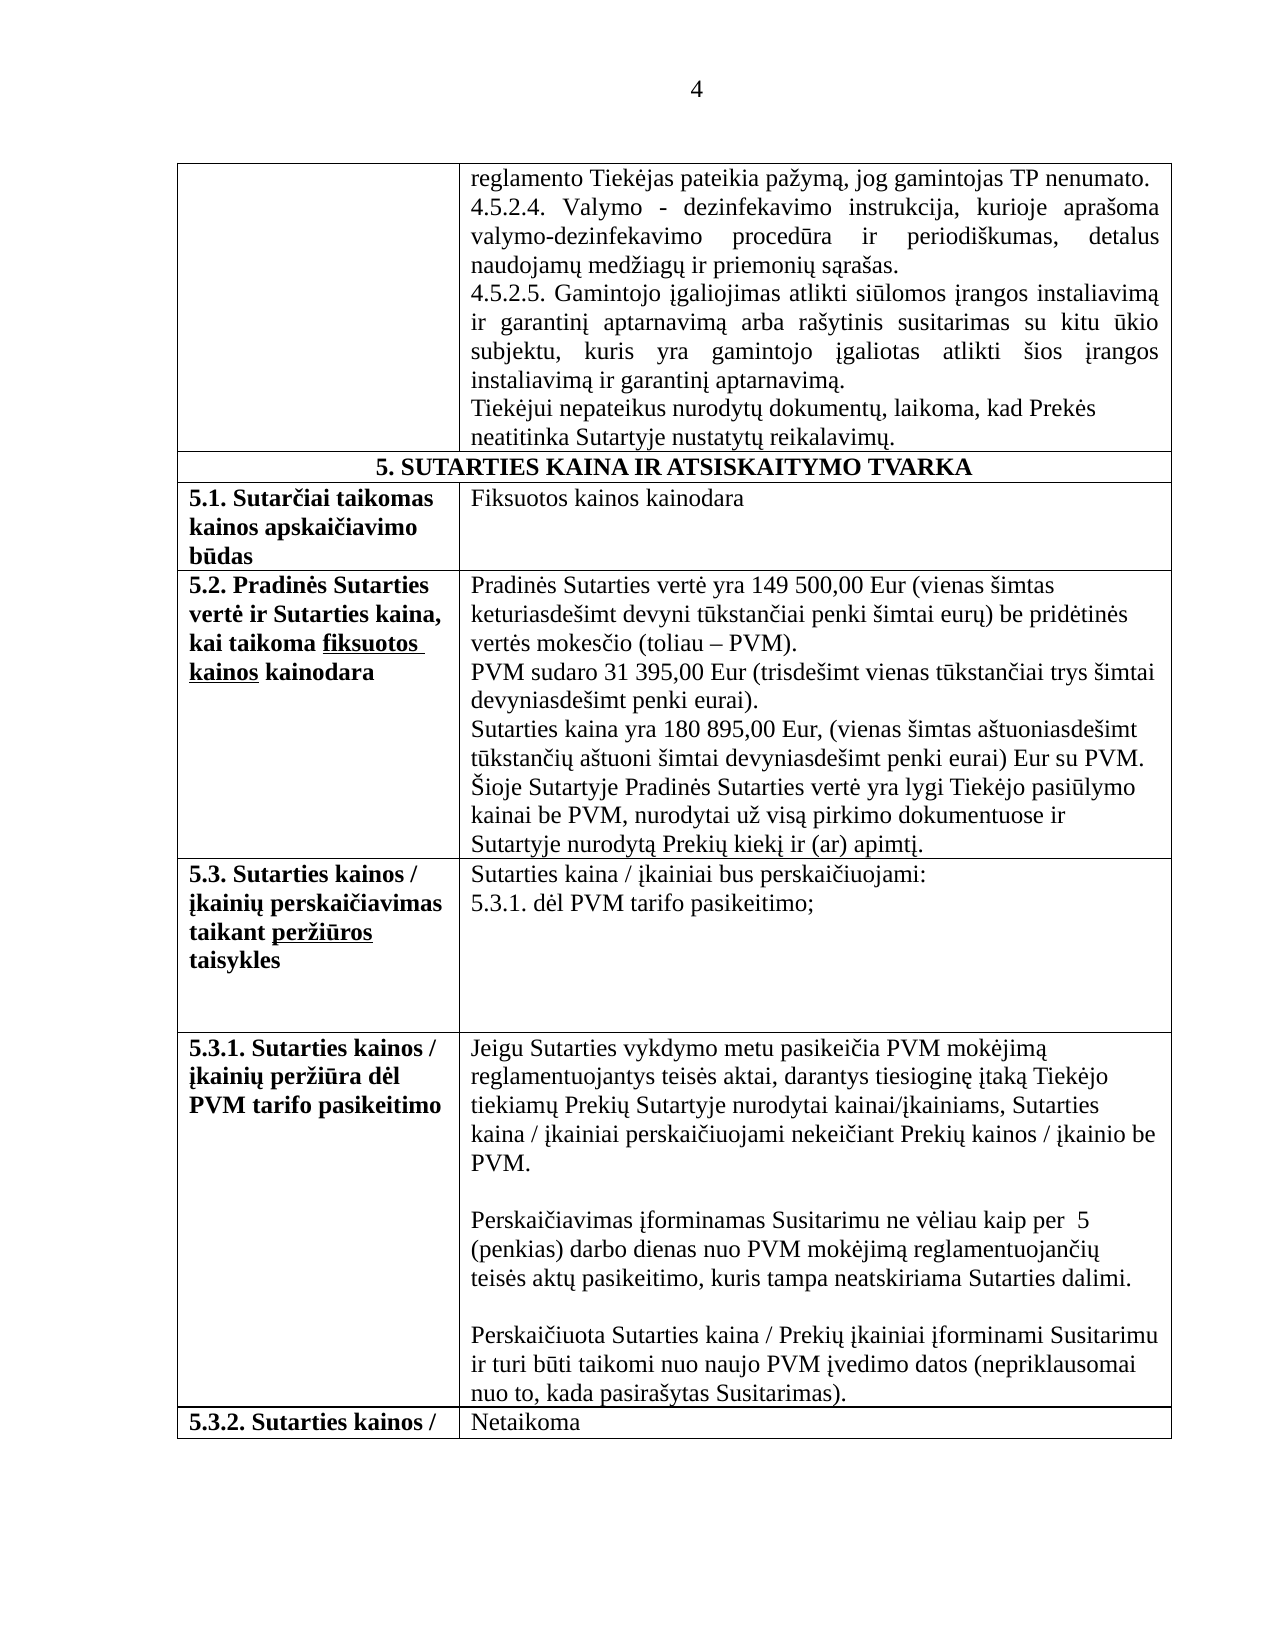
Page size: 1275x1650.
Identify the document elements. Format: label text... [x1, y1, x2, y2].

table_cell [178, 1408, 459, 1438]
table_cell 5.2. Pradinės Sutarties vertė ir Sutarties kaina, kai taikoma fiksuotos kainos kainodara [178, 571, 459, 858]
table_cell Fiksuotos kainos kainodara [460, 483, 1171, 569]
table_cell 5. SUTARTIES KAINA IR ATSISKAITYMO TVARKA [178, 452, 1171, 482]
table_cell Jeigu Sutarties vykdymo metu pasikeičia PVM mokėjimą reglamentuojantys teisės aktai, darantys tiesioginę įtaką Tiekėjo tiekiamų Prekių Sutartyje nurodytai kainai/įkainiams, Sutarties kaina / įkainiai perskaičiuojami nekeičiant Prekių kainos / įkainio be PVM. Perskaičiavimas įforminamas Susitarimu ne vėliau kaip per 5 (penkias) darbo dienas nuo PVM mokėjimą reglamentuojančių teisės aktų pasikeitimo, kuris tampa neatskiriama Sutarties dalimi. Perskaičiuota Sutarties kaina / Prekių įkainiai įforminami Susitarimu ir turi būti taikomi nuo naujo PVM įvedimo datos (nepriklausomai nuo to, kada pasirašytas Susitarimas). [460, 1033, 1171, 1406]
table_cell 5.1. Sutarčiai taikomas kainos apskaičiavimo būdas [178, 483, 459, 569]
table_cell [460, 164, 1171, 451]
table_cell Pradinės Sutarties vertė yra 149 500,00 Eur (vienas šimtas keturiasdešimt devyni tūkstančiai penki šimtai eurų) be pridėtinės vertės mokesčio (toliau – PVM). PVM sudaro 31 395,00 Eur (trisdešimt vienas tūkstančiai trys šimtai devyniasdešimt penki eurai). Sutarties kaina yra 180 895,00 Eur, (vienas šimtas aštuoniasdešimt tūkstančių aštuoni šimtai devyniasdešimt penki eurai) Eur su PVM. Šioje Sutartyje Pradinės Sutarties vertė yra lygi Tiekėjo pasiūlymo kainai be PVM, nurodytai už visą pirkimo dokumentuose ir Sutartyje nurodytą Prekių kiekį ir (ar) apimtį. [460, 571, 1171, 858]
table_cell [178, 164, 459, 451]
table_cell Sutarties kaina / įkainiai bus perskaičiuojami: 5.3.1. dėl PVM tarifo pasikeitimo; [460, 859, 1171, 1032]
table_cell Netaikoma [460, 1408, 1171, 1438]
table_cell 5.3.1. Sutarties kainos / įkainių peržiūra dėl PVM tarifo pasikeitimo [178, 1033, 459, 1406]
table_cell 5.3. Sutarties kainos / įkainių perskaičiavimas taikant peržiūros taisykles [178, 859, 459, 1032]
